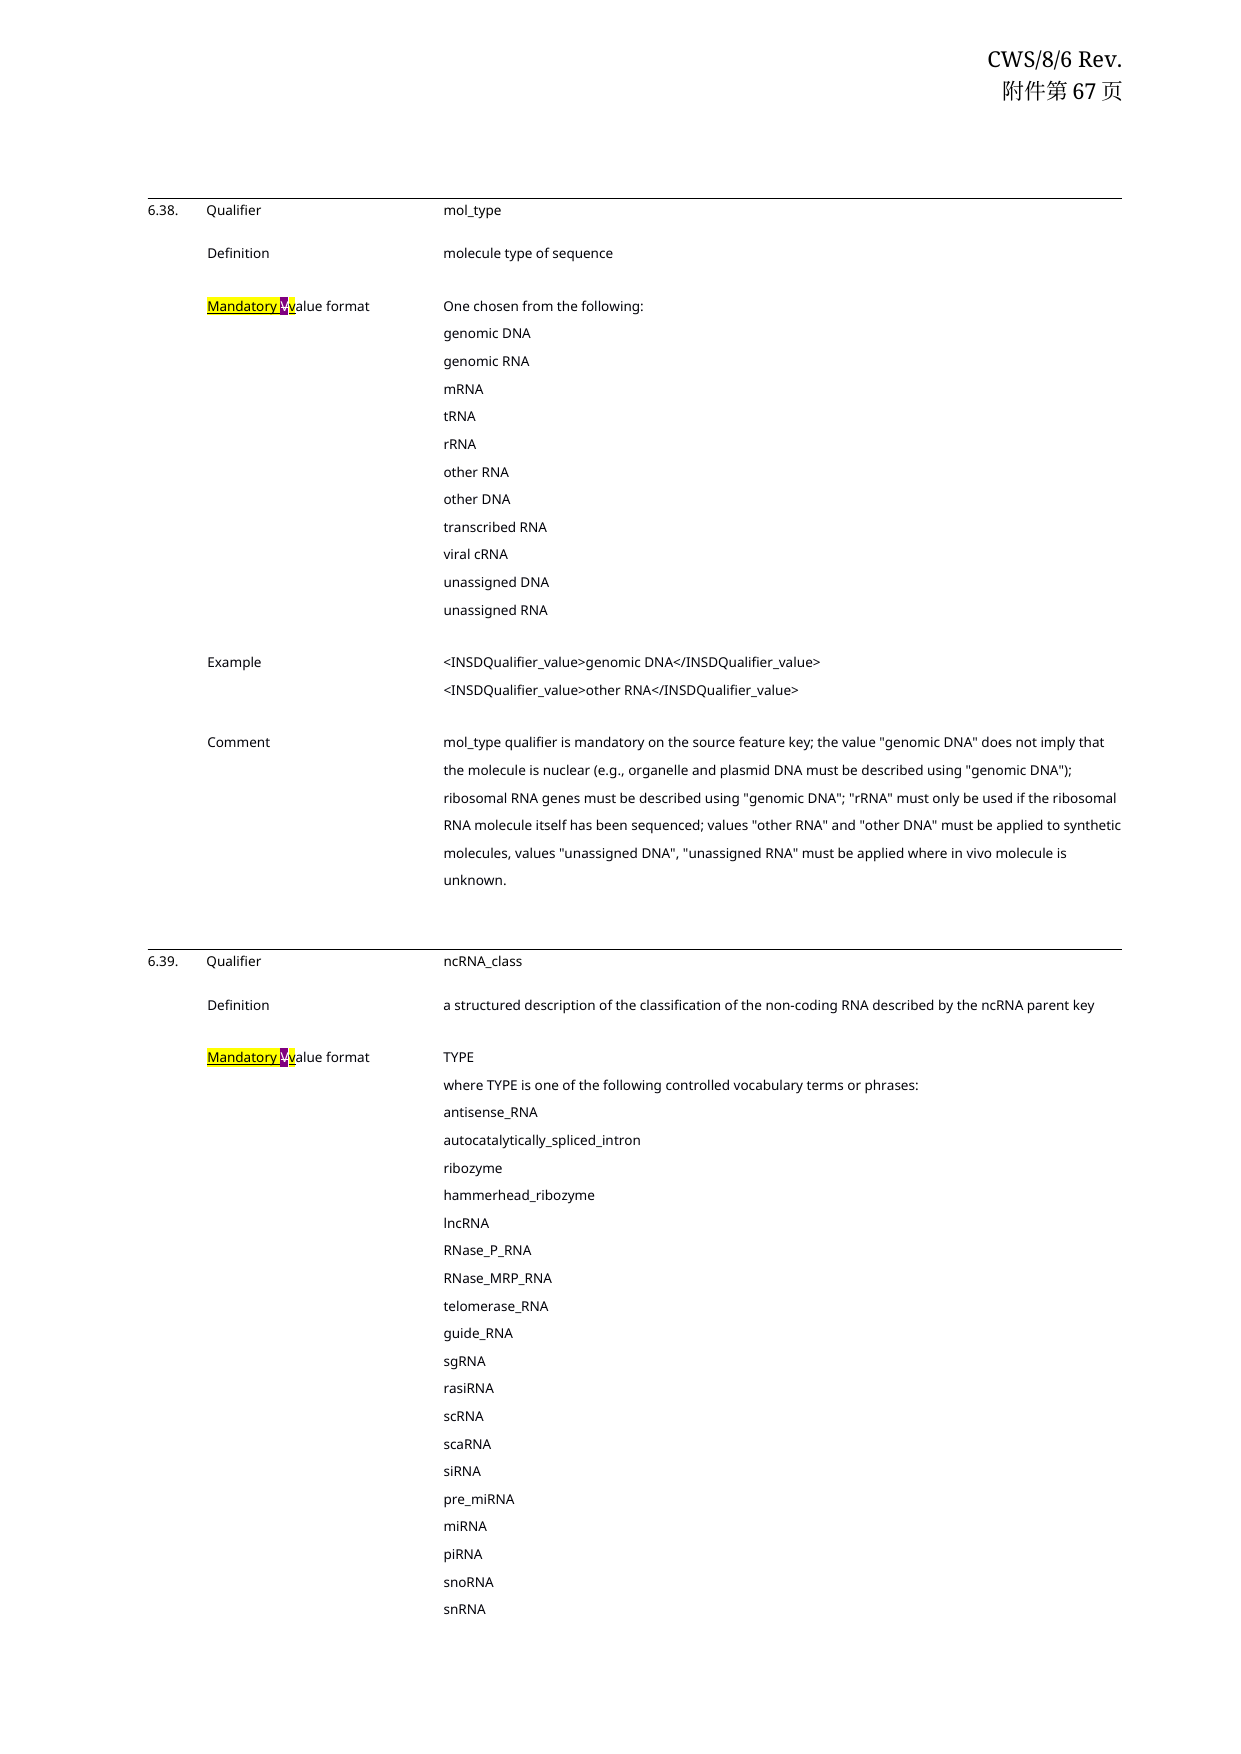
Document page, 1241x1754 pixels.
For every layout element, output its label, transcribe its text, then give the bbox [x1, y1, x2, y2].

text rRNA [443, 435, 1122, 453]
text miRNA [443, 1517, 1122, 1536]
text Qualifier ncRNA_class [148, 950, 1122, 971]
text rasiRNA [443, 1379, 1122, 1398]
text genomic RNA [443, 352, 1122, 371]
text other DNA [443, 490, 1122, 508]
text RNase_P_RNA [443, 1241, 1122, 1260]
text Qualifier mol_type [148, 199, 1122, 219]
text guide_RNA [443, 1324, 1122, 1343]
text antisense_RNA [443, 1103, 1122, 1122]
text sgRNA [443, 1352, 1122, 1370]
text Example <INSDQualifier_value>genomic DNA</INSDQualifier_value> [207, 653, 1122, 672]
text genomic DNA [443, 324, 1122, 343]
text scRNA [443, 1407, 1122, 1425]
text autocatalytically_spliced_intron [443, 1131, 1122, 1149]
text unassigned RNA [443, 601, 1122, 619]
text Comment mol_type qualifier is mandatory on the source feature key; the value "genomic DNA" does not imply that the molecule is nuclear (e.g., organelle and plasmid DNA must be described using "genomic DNA"); ribosomal RNA genes must be described using "genomic DNA"; "rRNA" must only be used if the ribosomal RNA molecule itself has been sequenced; values "other RNA" and "other DNA" must be applied to synthetic molecules, values "unassigned DNA", "unassigned RNA" must be applied where in vivo molecule is unknown. [207, 733, 1122, 890]
text piRNA [443, 1545, 1122, 1563]
text <INSDQualifier_value>other RNA</INSDQualifier_value> [443, 681, 1122, 699]
text unassigned DNA [443, 573, 1122, 591]
text siRNA [443, 1462, 1122, 1481]
text Definition molecule type of sequence [207, 244, 1122, 263]
text snRNA [443, 1600, 1122, 1619]
text transcribed RNA [443, 518, 1122, 536]
text ribozyme [443, 1158, 1122, 1177]
text Definition a structured description of the classification of the non-coding RNA described by the ncRNA parent key [207, 996, 1122, 1014]
text Mandatory Vvalue format TYPE where TYPE is one of the following controlled vocabulary terms or phrases: [207, 1048, 1122, 1094]
text pre_miRNA [443, 1490, 1122, 1508]
text snoRNA [443, 1573, 1122, 1591]
text mRNA [443, 380, 1122, 398]
text tRNA [443, 407, 1122, 426]
text Mandatory Vvalue format One chosen from the following: [295, 297, 1122, 315]
text RNase_MRP_RNA [443, 1269, 1122, 1287]
text scaRNA [443, 1434, 1122, 1453]
text hammerhead_ribozyme [443, 1186, 1122, 1204]
text telomerase_RNA [443, 1297, 1122, 1315]
text lncRNA [443, 1214, 1122, 1232]
text other RNA [443, 462, 1122, 481]
text viral cRNA [443, 545, 1122, 564]
